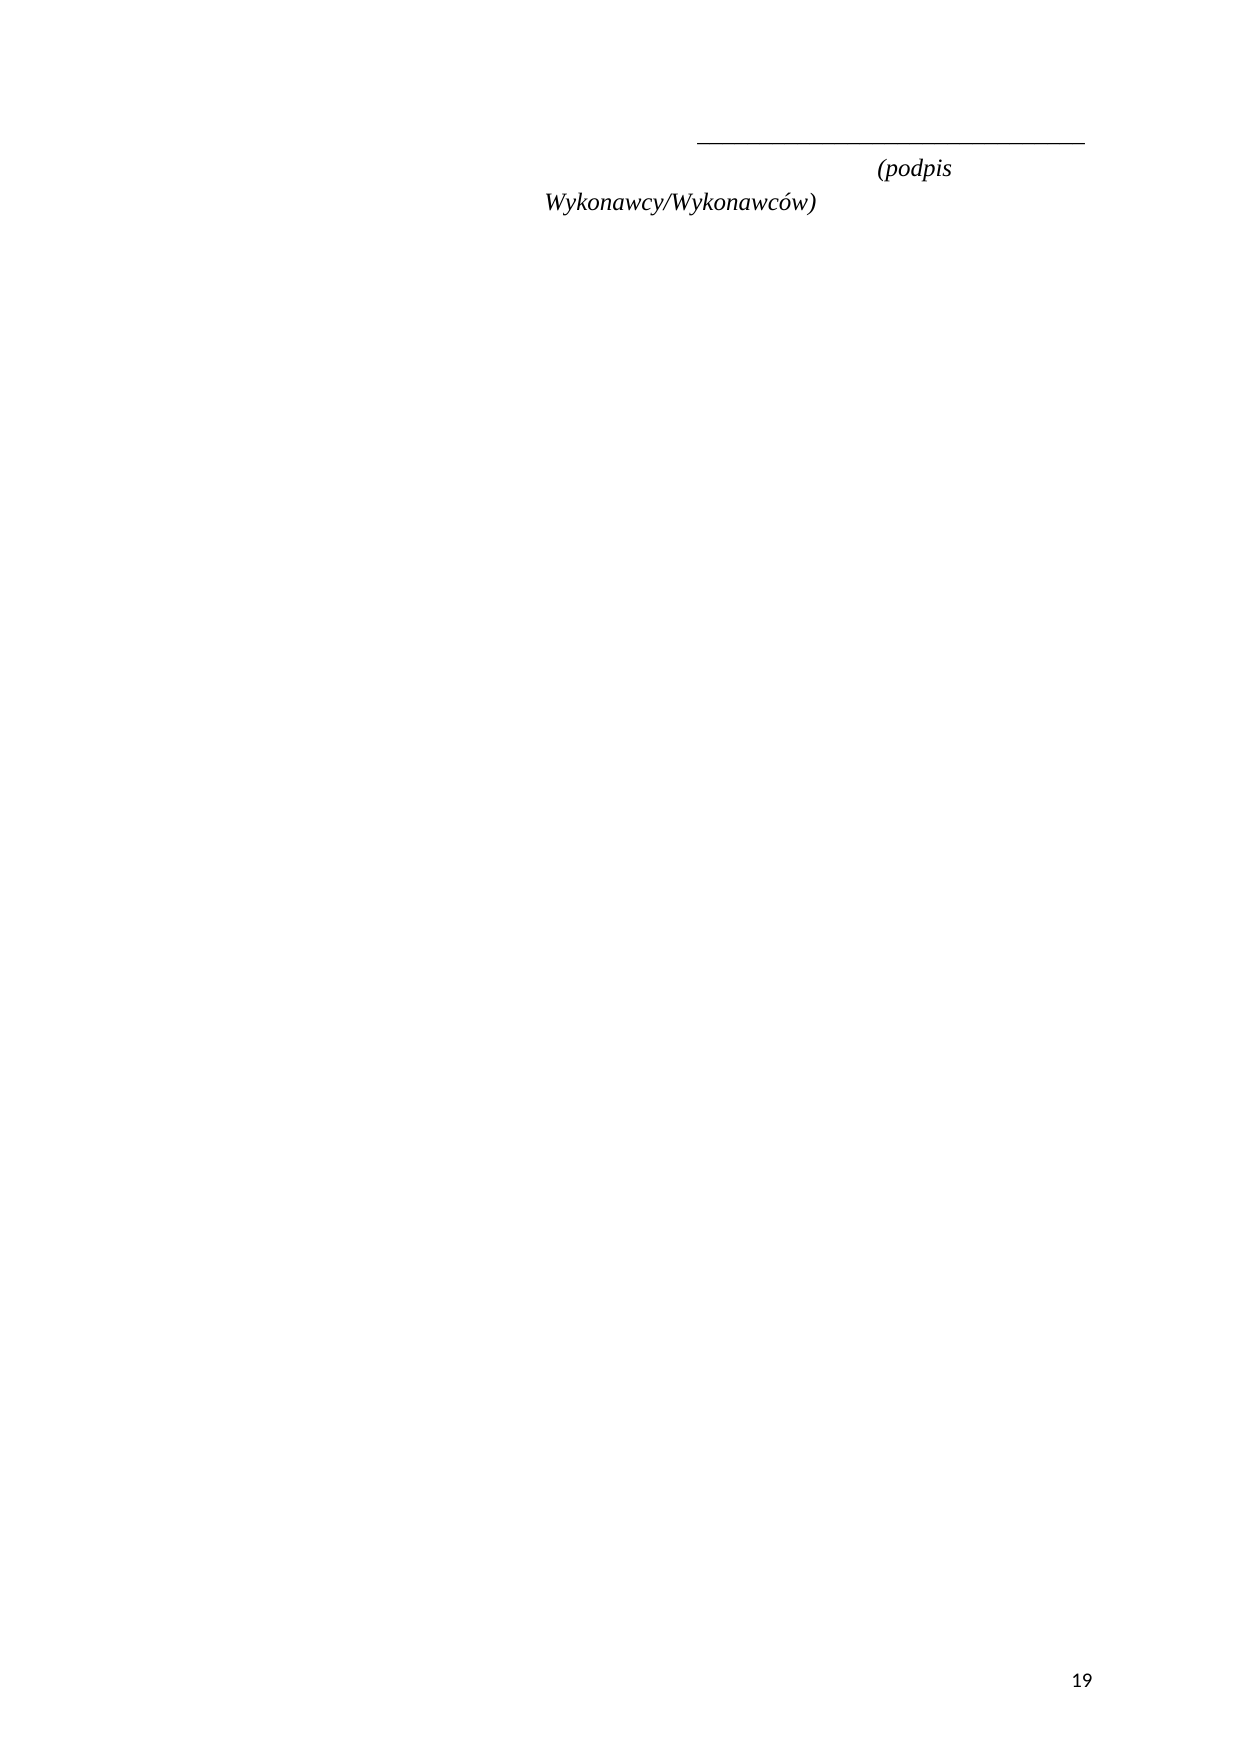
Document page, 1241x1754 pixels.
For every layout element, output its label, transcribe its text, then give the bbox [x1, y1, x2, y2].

text (podpis Wykonawcy/Wykonawców) [270, 153, 1092, 216]
text _______________________________ [148, 118, 1092, 147]
